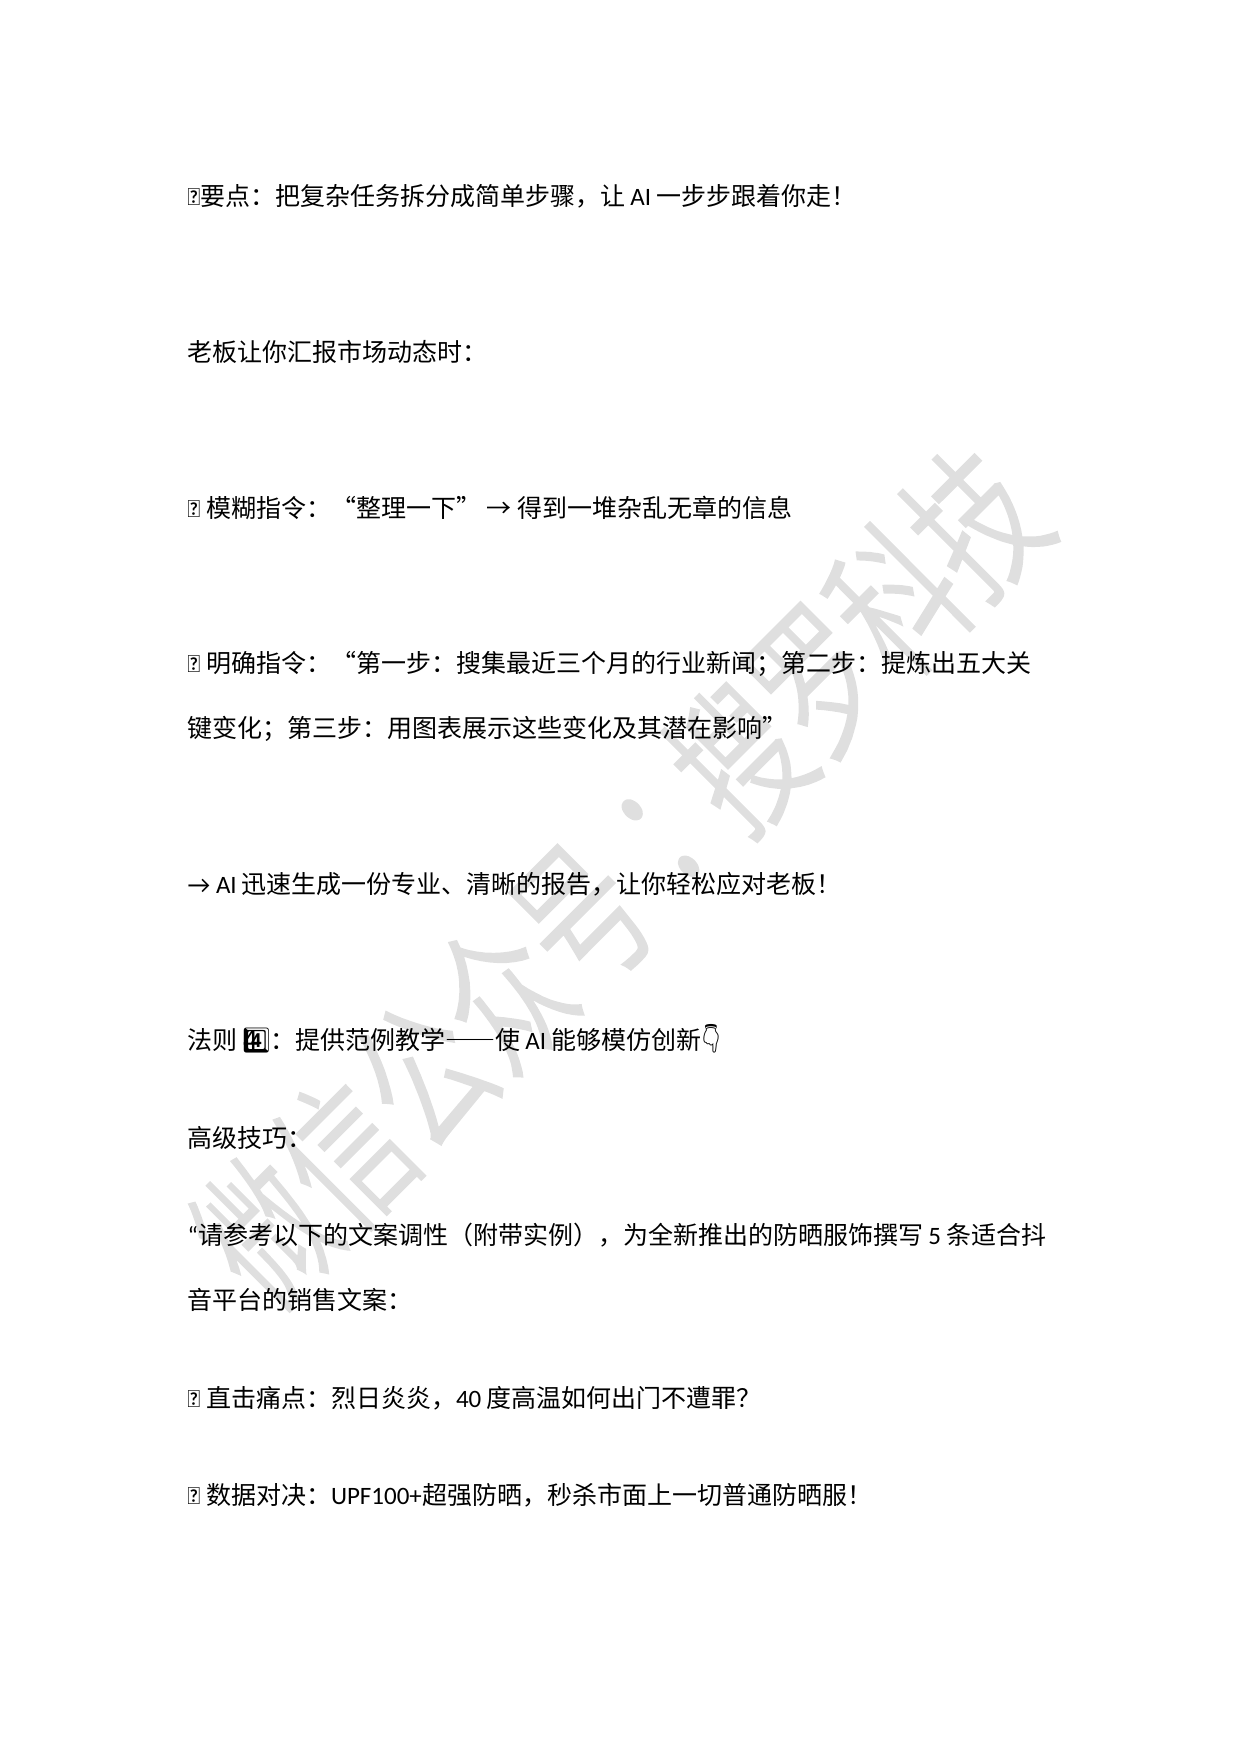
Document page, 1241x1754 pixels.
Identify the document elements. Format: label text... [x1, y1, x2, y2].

text ✅ 明确指令：“第一步：搜集最近三个月的行业新闻；第二步：提炼出五大关键变化；第三步：用图表展示这些变化及其潜在影响” [187, 629, 1053, 759]
text ❌ 模糊指令：“整理一下” → 得到一堆杂乱无章的信息 [187, 474, 1053, 539]
text → AI迅速生成一份专业、清晰的报告，让你轻松应对老板！ [187, 850, 1053, 915]
text 老板让你汇报市场动态时： [187, 318, 1053, 383]
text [187, 1006, 1053, 1526]
text 💡要点：把复杂任务拆分成简单步骤，让AI一步步跟着你走！ [187, 162, 1053, 227]
